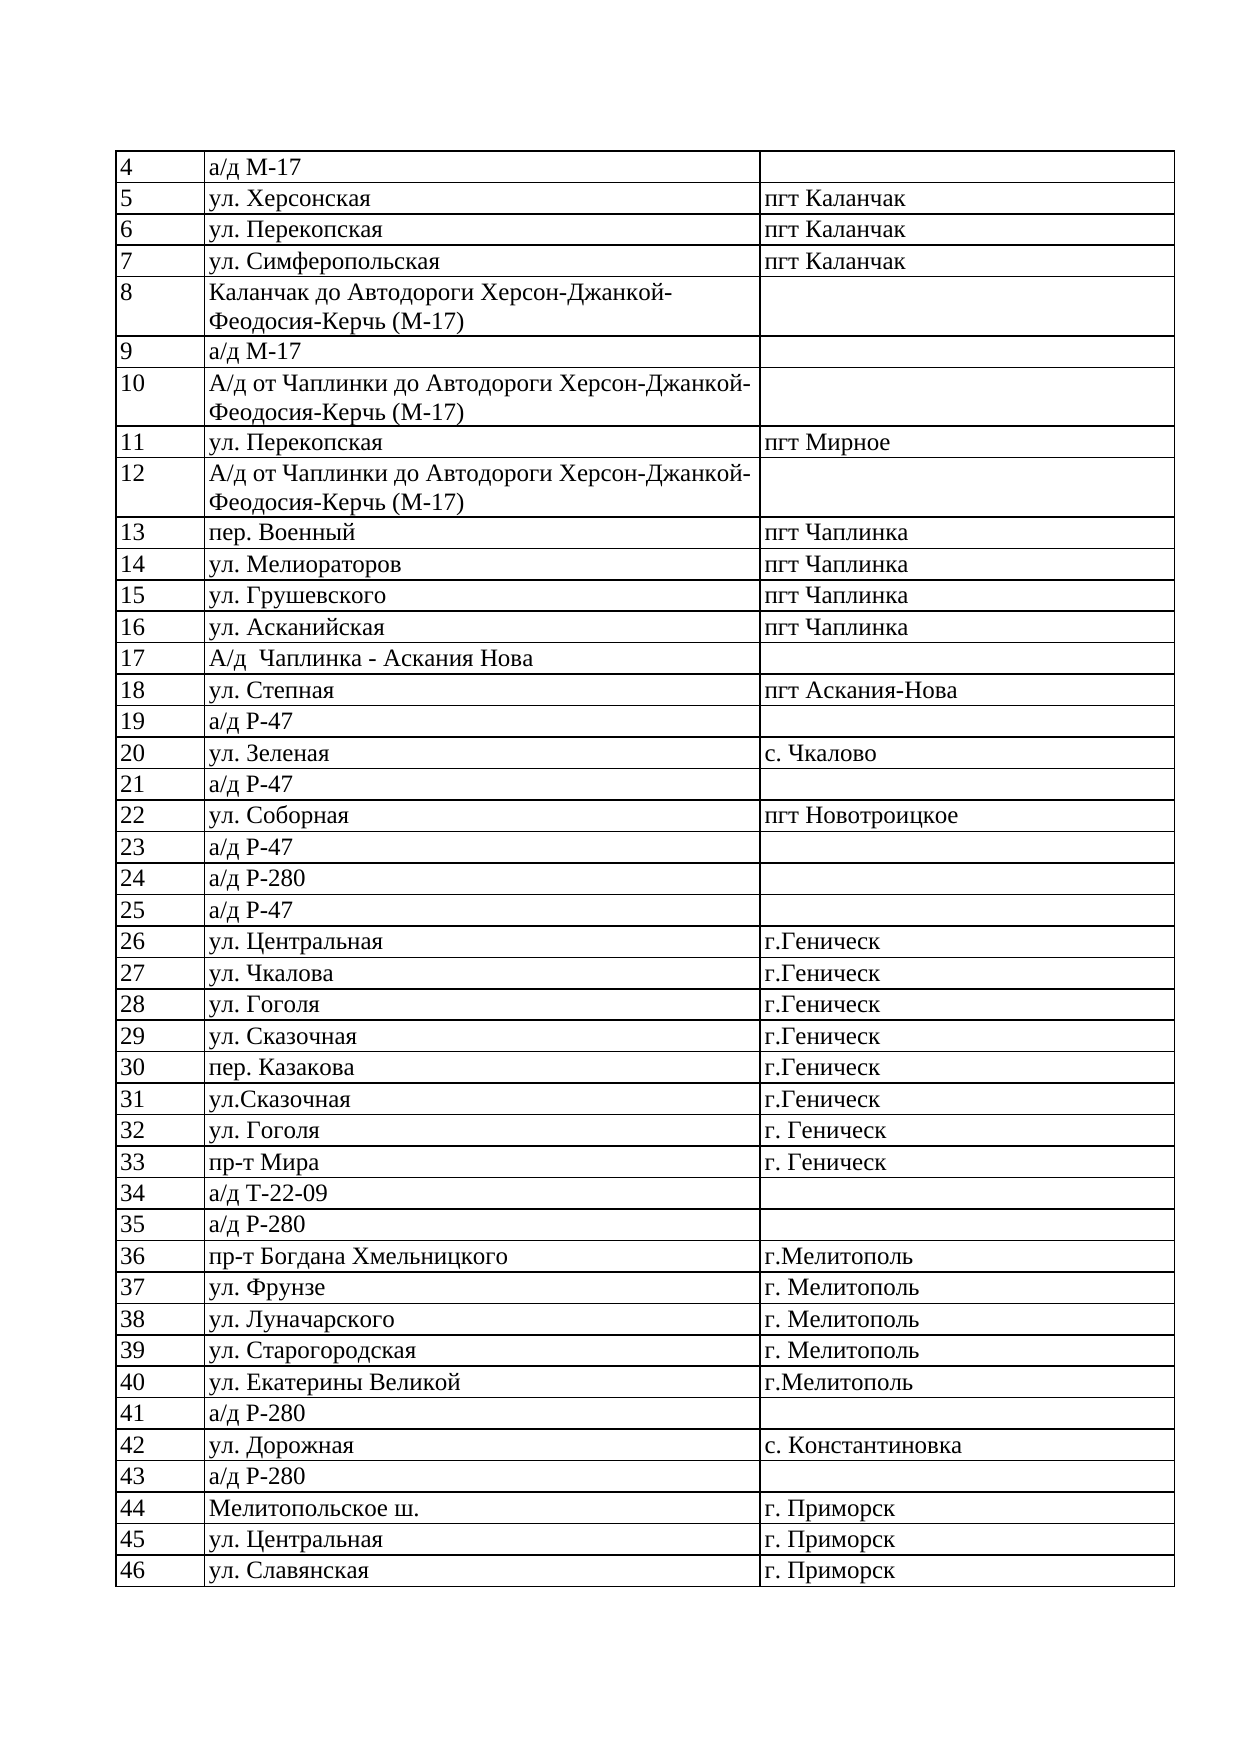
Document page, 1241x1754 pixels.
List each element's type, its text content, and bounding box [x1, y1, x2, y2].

table_cell г. Приморск [761, 1556, 1174, 1586]
table_cell 20 [117, 738, 204, 768]
table_cell 27 [117, 958, 204, 988]
table_cell г. Геническ [761, 1115, 1174, 1145]
table_cell г.Мелитополь [761, 1367, 1174, 1397]
table_cell 23 [117, 832, 204, 862]
table_cell г.Геническ [761, 1084, 1174, 1114]
table_cell 39 [117, 1336, 204, 1365]
table_cell 36 [117, 1241, 204, 1271]
table_cell ул. Гоголя [205, 1115, 759, 1145]
table_cell пгт Чаплинка [761, 518, 1174, 547]
table_cell [761, 1398, 1174, 1428]
table_cell ул. Дорожная [205, 1430, 759, 1460]
table_cell 45 [117, 1524, 204, 1554]
table_cell 12 [117, 458, 204, 516]
table_cell 16 [117, 612, 204, 642]
table_cell 33 [117, 1147, 204, 1177]
table_cell 25 [117, 895, 204, 925]
table_cell г.Геническ [761, 990, 1174, 1019]
table_cell А/д от Чаплинки до Автодороги Херсон-Джанкой-Феодосия-Керчь (М-17) [205, 458, 759, 516]
table_cell г. Мелитополь [761, 1336, 1174, 1365]
table_cell [761, 832, 1174, 862]
table_cell г. Геническ [761, 1147, 1174, 1177]
table_cell 17 [117, 643, 204, 673]
table_cell [761, 895, 1174, 925]
table_cell ул.Сказочная [205, 1084, 759, 1114]
table_cell а/д М-17 [205, 152, 759, 181]
table_cell 18 [117, 675, 204, 705]
table_cell ул. Соборная [205, 801, 759, 831]
table_cell [761, 643, 1174, 673]
table_cell а/д Р-280 [205, 1461, 759, 1491]
table_cell 21 [117, 769, 204, 799]
table_cell пер. Казакова [205, 1052, 759, 1082]
table_cell а/д Р-280 [205, 1398, 759, 1428]
table_cell г.Геническ [761, 958, 1174, 988]
table_cell пр-т Мира [205, 1147, 759, 1177]
table_cell ул. Екатерины Великой [205, 1367, 759, 1397]
table_cell пгт Новотроицкое [761, 801, 1174, 831]
table_cell А/д от Чаплинки до Автодороги Херсон-Джанкой-Феодосия-Керчь (М-17) [205, 368, 759, 425]
table_cell [761, 152, 1174, 181]
table_cell ул. Славянская [205, 1556, 759, 1586]
table_cell 41 [117, 1398, 204, 1428]
table_cell ул. Фрунзе [205, 1273, 759, 1302]
table_cell Мелитопольское ш. [205, 1493, 759, 1523]
table_cell 28 [117, 990, 204, 1019]
table_cell а/д Р-47 [205, 769, 759, 799]
table_cell 19 [117, 706, 204, 736]
table_cell с. Чкалово [761, 738, 1174, 768]
table_cell с. Константиновка [761, 1430, 1174, 1460]
table_cell г. Мелитополь [761, 1304, 1174, 1334]
table_cell 37 [117, 1273, 204, 1302]
table_cell ул. Симферопольская [205, 246, 759, 276]
table_cell а/д Р-47 [205, 895, 759, 925]
table_cell [761, 277, 1174, 335]
table_cell 42 [117, 1430, 204, 1460]
table_cell [761, 368, 1174, 425]
table_cell ул. Старогородская [205, 1336, 759, 1365]
table_cell 34 [117, 1178, 204, 1208]
table_cell 11 [117, 427, 204, 457]
table_cell ул. Центральная [205, 1524, 759, 1554]
table_cell ул. Асканийская [205, 612, 759, 642]
table_cell а/д Т-22-09 [205, 1178, 759, 1208]
table_cell [761, 1461, 1174, 1491]
table_cell ул. Центральная [205, 927, 759, 956]
table_cell г. Приморск [761, 1493, 1174, 1523]
table_cell 13 [117, 518, 204, 547]
table_cell ул. Зеленая [205, 738, 759, 768]
table_cell пр-т Богдана Хмельницкого [205, 1241, 759, 1271]
table_cell ул. Гоголя [205, 990, 759, 1019]
table_cell [761, 769, 1174, 799]
table_cell пгт Аскания-Нова [761, 675, 1174, 705]
table_cell 38 [117, 1304, 204, 1334]
table_cell 31 [117, 1084, 204, 1114]
table_cell 30 [117, 1052, 204, 1082]
table_cell [761, 706, 1174, 736]
table_cell ул. Луначарского [205, 1304, 759, 1334]
table_cell пгт Каланчак [761, 246, 1174, 276]
table_cell Каланчак до Автодороги Херсон-Джанкой-Феодосия-Керчь (М-17) [205, 277, 759, 335]
table_cell 4 [117, 152, 204, 181]
table_cell г.Мелитополь [761, 1241, 1174, 1271]
table_cell пер. Военный [205, 518, 759, 547]
table_cell г. Мелитополь [761, 1273, 1174, 1302]
table_cell а/д Р-280 [205, 864, 759, 893]
table_cell 29 [117, 1021, 204, 1051]
table_cell [761, 1210, 1174, 1239]
table_cell а/д Р-47 [205, 832, 759, 862]
table_cell г. Приморск [761, 1524, 1174, 1554]
table_cell ул. Грушевского [205, 581, 759, 610]
table_cell г.Геническ [761, 1052, 1174, 1082]
table_cell 40 [117, 1367, 204, 1397]
table_cell 5 [117, 183, 204, 213]
table_cell 22 [117, 801, 204, 831]
table_cell ул. Мелиораторов [205, 549, 759, 579]
table_cell ул. Сказочная [205, 1021, 759, 1051]
table_cell [761, 337, 1174, 366]
table_cell ул. Чкалова [205, 958, 759, 988]
table_cell [761, 1178, 1174, 1208]
table_cell 26 [117, 927, 204, 956]
table_cell г.Геническ [761, 1021, 1174, 1051]
table_cell 7 [117, 246, 204, 276]
table_cell 10 [117, 368, 204, 425]
table_cell г.Геническ [761, 927, 1174, 956]
table_cell пгт Чаплинка [761, 581, 1174, 610]
table_cell 8 [117, 277, 204, 335]
table_cell 24 [117, 864, 204, 893]
table_cell ул. Херсонская [205, 183, 759, 213]
table_cell 46 [117, 1556, 204, 1586]
table_cell пгт Мирное [761, 427, 1174, 457]
table_cell ул. Перекопская [205, 215, 759, 244]
table_cell [761, 864, 1174, 893]
table_cell пгт Чаплинка [761, 549, 1174, 579]
table_cell 6 [117, 215, 204, 244]
table_cell 35 [117, 1210, 204, 1239]
table_cell [761, 458, 1174, 516]
table_cell 43 [117, 1461, 204, 1491]
table_cell а/д М-17 [205, 337, 759, 366]
table_cell ул. Перекопская [205, 427, 759, 457]
table_cell пгт Каланчак [761, 183, 1174, 213]
table_cell 9 [117, 337, 204, 366]
table_cell 44 [117, 1493, 204, 1523]
table_cell 15 [117, 581, 204, 610]
table_cell 14 [117, 549, 204, 579]
table_cell пгт Каланчак [761, 215, 1174, 244]
table_cell а/д Р-47 [205, 706, 759, 736]
table_cell пгт Чаплинка [761, 612, 1174, 642]
table_cell А/д Чаплинка - Аскания Нова [205, 643, 759, 673]
table_cell а/д Р-280 [205, 1210, 759, 1239]
table_cell ул. Степная [205, 675, 759, 705]
table_cell 32 [117, 1115, 204, 1145]
